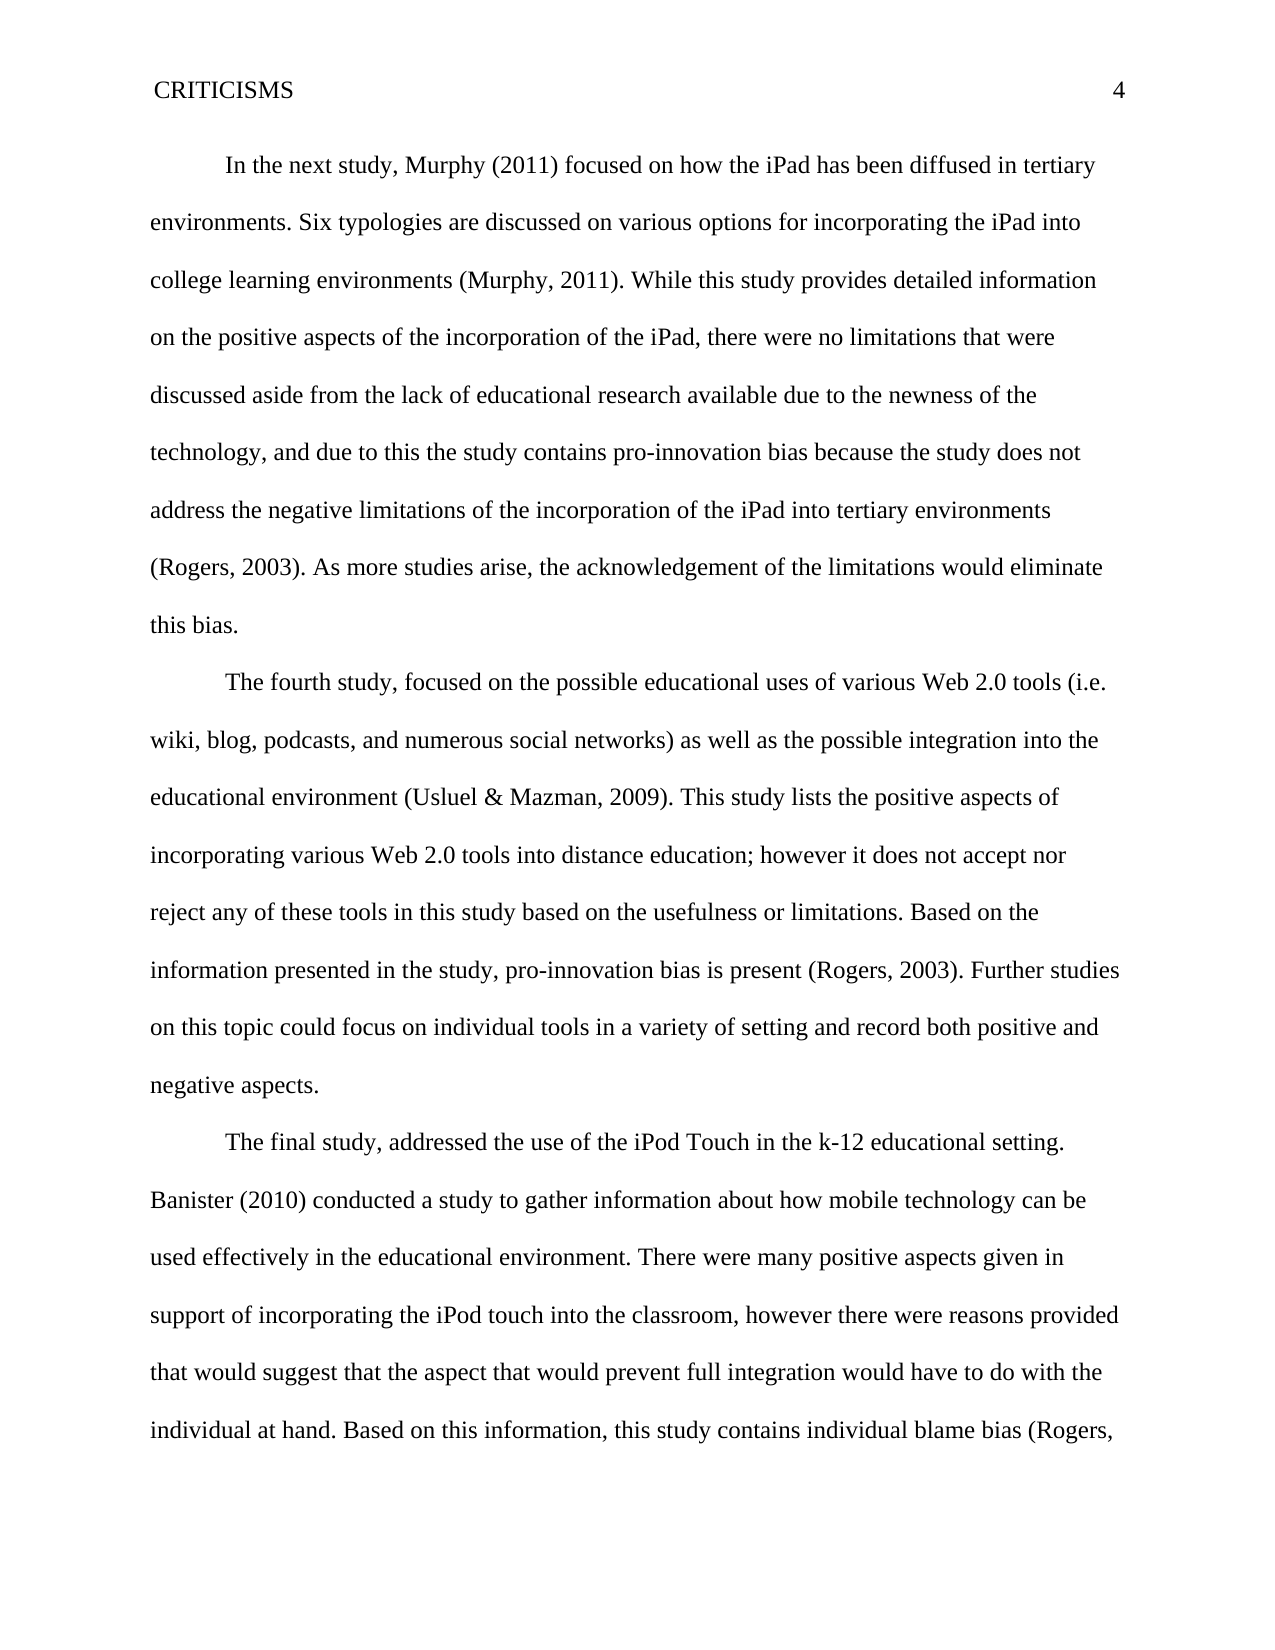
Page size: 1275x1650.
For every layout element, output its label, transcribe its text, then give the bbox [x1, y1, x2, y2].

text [150, 1127, 1125, 1444]
text In the next study, Murphy (2011) focused on how the iPad has been diffused in tertiary environments. Six typologies are discussed on various options for incorporating the iPad into college learning environments (Murphy, 2011). While this study provides detailed information on the positive aspects of the incorporation of the iPad, there were no limitations that were discussed aside from the lack of educational research available due to the newness of the technology, and due to this the study contains pro-innovation bias because the study does not address the negative limitations of the incorporation of the iPad into tertiary environments (Rogers, 2003). As more studies arise, the acknowledgement of the limitations would eliminate this bias. [150, 150, 1125, 639]
text The fourth study, focused on the possible educational uses of various Web 2.0 tools (i.e. wiki, blog, podcasts, and numerous social networks) as well as the possible integration into the educational environment (Usluel & Mazman, 2009). This study lists the positive aspects of incorporating various Web 2.0 tools into distance education; however it does not accept nor reject any of these tools in this study based on the usefulness or limitations. Based on the information presented in the study, pro-innovation bias is present (Rogers, 2003). Further studies on this topic could focus on individual tools in a variety of setting and record both positive and negative aspects. [150, 667, 1125, 1099]
